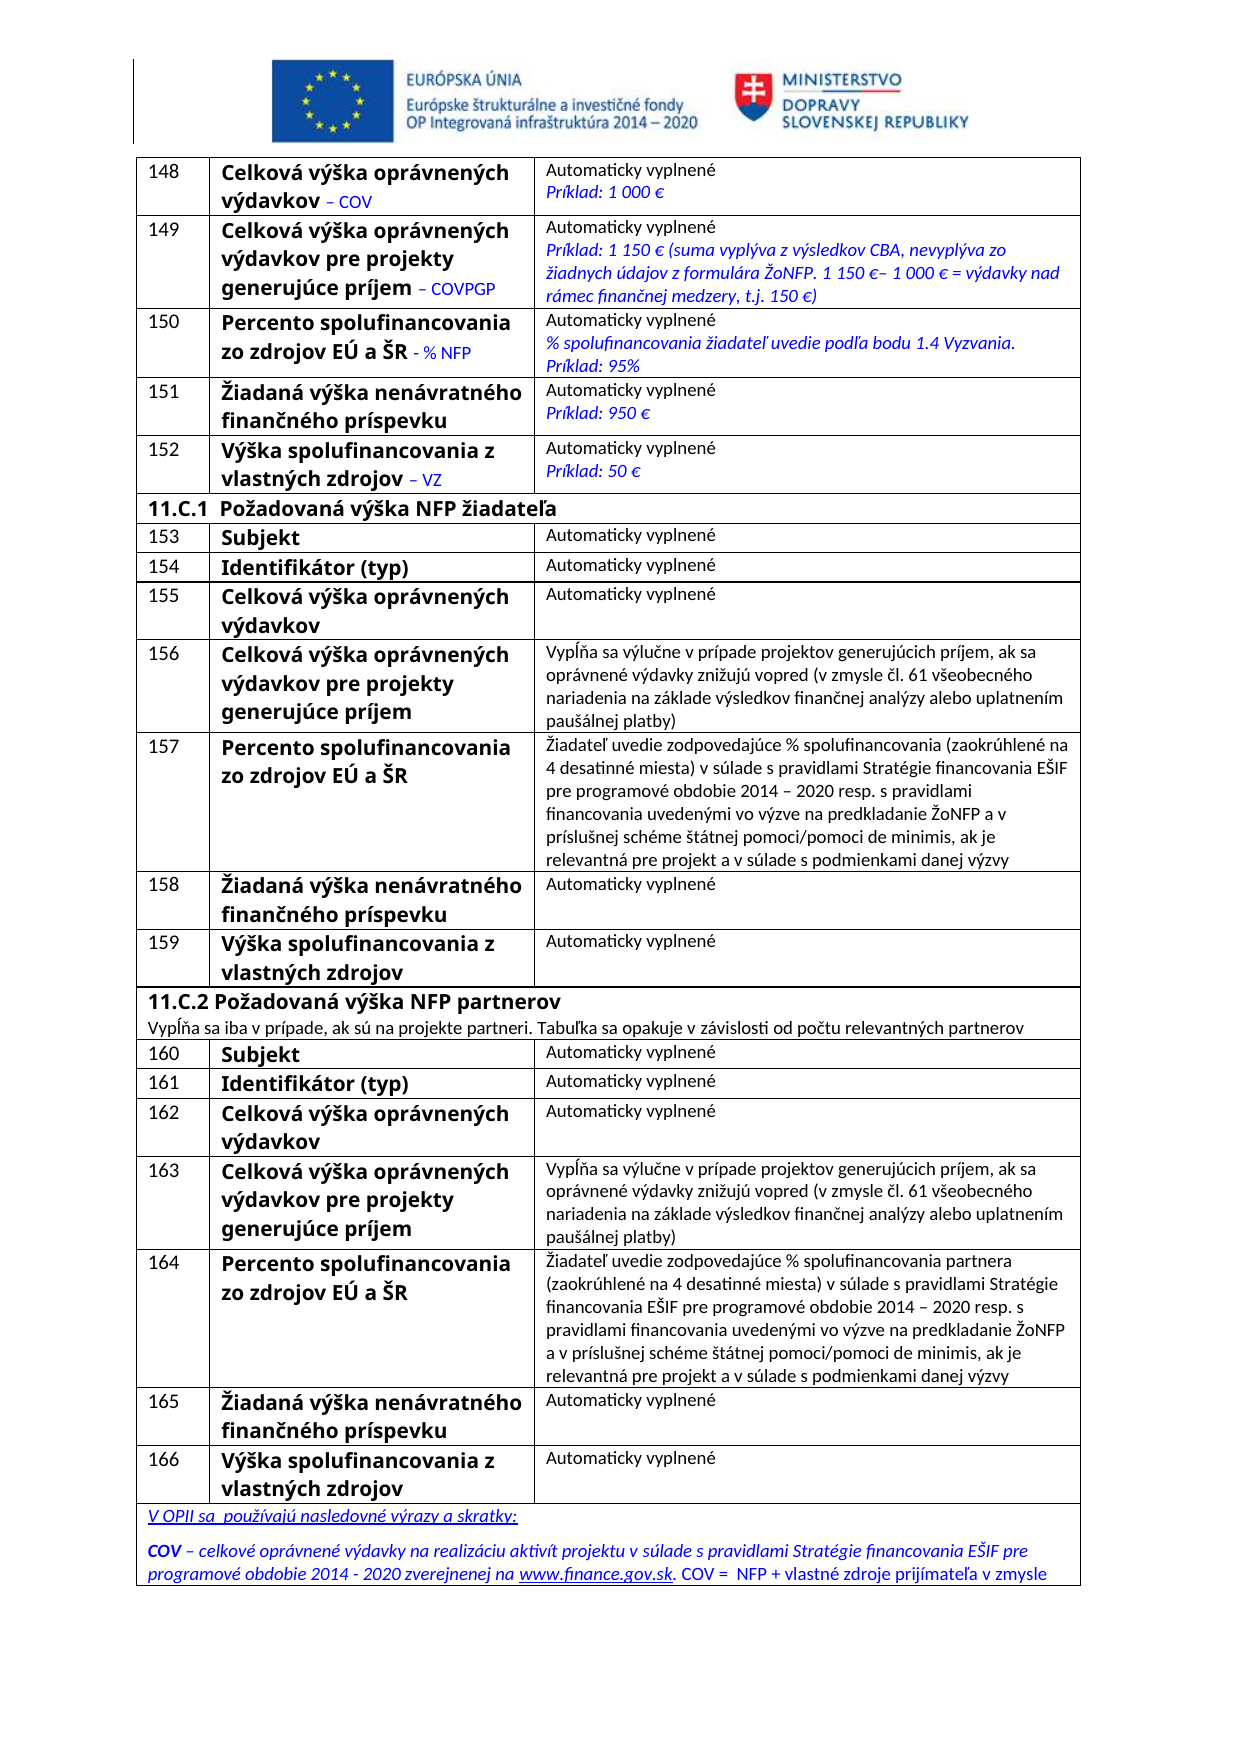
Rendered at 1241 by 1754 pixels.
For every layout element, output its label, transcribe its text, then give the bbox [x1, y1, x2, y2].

table_cell Automaticky vyplnené [535, 1099, 1080, 1156]
table_cell 150 [137, 309, 209, 377]
table_cell Automaticky vyplnené [535, 1446, 1080, 1503]
table_cell Automaticky vyplnené [535, 1069, 1080, 1098]
table_cell Subjekt [210, 1040, 534, 1068]
table_cell 166 [137, 1446, 209, 1503]
table_cell Vypĺňa sa výlučne v prípade projektov generujúcich príjem, ak sa oprávnené výdavky znižujú vopred (v zmysle čl. 61 všeobecného nariadenia na základe výsledkov finančnej analýzy alebo uplatnením paušálnej platby) [535, 1157, 1080, 1248]
table_cell Subjekt [210, 524, 534, 552]
table_cell Automaticky vyplnené [535, 553, 1080, 581]
table_cell Automaticky vyplnené [535, 872, 1080, 928]
table_cell Automaticky vyplnené Príklad: 950 € [535, 378, 1080, 435]
table_cell 149 [137, 216, 209, 307]
table_cell Žiadateľ uvedie zodpovedajúce % spolufinancovania partnera (zaokrúhlené na 4 desatinné miesta) v súlade s pravidlami Stratégie financovania EŠIF pre programové obdobie 2014 – 2020 resp. s pravidlami financovania uvedenými vo výzve na predkladanie ŽoNFP a v príslušnej schéme štátnej pomoci/pomoci de minimis, ak je relevantná pre projekt a v súlade s podmienkami danej výzvy [535, 1250, 1080, 1387]
table_cell Žiadaná výška nenávratného finančného príspevku [210, 872, 534, 928]
table_cell Percento spolufinancovania zo zdrojov EÚ a ŠR - % NFP [210, 309, 534, 377]
table_cell 156 [137, 640, 209, 732]
table_cell 157 [137, 733, 209, 871]
table_cell 160 [137, 1040, 209, 1068]
table_cell Automaticky vyplnené Príklad: 1 150 € (suma vyplýva z výsledkov CBA, nevyplýva zo žiadnych údajov z formulára ŽoNFP. 1 150 €– 1 000 € = výdavky nad rámec finančnej medzery, t.j. 150 €) [535, 216, 1080, 307]
table_cell Automaticky vyplnené [535, 1040, 1080, 1068]
table_cell Celková výška oprávnených výdavkov pre projekty generujúce príjem [210, 1157, 534, 1248]
table_cell Percento spolufinancovania zo zdrojov EÚ a ŠR [210, 1250, 534, 1387]
table_cell 153 [137, 524, 209, 552]
table_cell Automaticky vyplnené [535, 930, 1080, 986]
table_cell Žiadaná výška nenávratného finančného príspevku [210, 1388, 534, 1445]
table_cell Automaticky vyplnené Príklad: 1 000 € [535, 158, 1080, 215]
table_cell Celková výška oprávnených výdavkov [210, 1099, 534, 1156]
picture [271, 59, 969, 144]
table_cell Identifikátor (typ) [210, 553, 534, 581]
table_cell 151 [137, 378, 209, 435]
table_cell 148 [137, 158, 209, 215]
table_cell 164 [137, 1250, 209, 1387]
table_cell 155 [137, 583, 209, 639]
table_cell 162 [137, 1099, 209, 1156]
table_cell Automaticky vyplnené % spolufinancovania žiadateľ uvedie podľa bodu 1.4 Vyzvania. Príklad: 95% [535, 309, 1080, 377]
table_cell Žiadaná výška nenávratného finančného príspevku [210, 378, 534, 435]
table_cell Automaticky vyplnené Príklad: 50 € [535, 436, 1080, 493]
table_cell Výška spolufinancovania z vlastných zdrojov – VZ [210, 436, 534, 493]
table_cell Percento spolufinancovania zo zdrojov EÚ a ŠR [210, 733, 534, 871]
table_cell Automaticky vyplnené [535, 524, 1080, 552]
table_cell Celková výška oprávnených výdavkov [210, 583, 534, 639]
table_cell 161 [137, 1069, 209, 1098]
table_cell 154 [137, 553, 209, 581]
table_cell Vypĺňa sa výlučne v prípade projektov generujúcich príjem, ak sa oprávnené výdavky znižujú vopred (v zmysle čl. 61 všeobecného nariadenia na základe výsledkov finančnej analýzy alebo uplatnením paušálnej platby) [535, 640, 1080, 732]
table_cell Celková výška oprávnených výdavkov pre projekty generujúce príjem – COVPGP [210, 216, 534, 307]
table_cell 158 [137, 872, 209, 928]
table_cell 159 [137, 930, 209, 986]
table_cell 165 [137, 1388, 209, 1445]
table_cell Žiadateľ uvedie zodpovedajúce % spolufinancovania (zaokrúhlené na 4 desatinné miesta) v súlade s pravidlami Stratégie financovania EŠIF pre programové obdobie 2014 – 2020 resp. s pravidlami financovania uvedenými vo výzve na predkladanie ŽoNFP a v príslušnej schéme štátnej pomoci/pomoci de minimis, ak je relevantná pre projekt a v súlade s podmienkami danej výzvy [535, 733, 1080, 871]
table_cell 152 [137, 436, 209, 493]
table_cell Výška spolufinancovania z vlastných zdrojov [210, 1446, 534, 1503]
table_cell Automaticky vyplnené [535, 583, 1080, 639]
table_cell Celková výška oprávnených výdavkov pre projekty generujúce príjem [210, 640, 534, 732]
table_cell Celková výška oprávnených výdavkov – COV [210, 158, 534, 215]
table_cell 11.C.1 Požadovaná výška NFP žiadateľa [137, 494, 1080, 522]
table_cell Výška spolufinancovania z vlastných zdrojov [210, 930, 534, 986]
table_cell 163 [137, 1157, 209, 1248]
table_cell 11.C.2 Požadovaná výška NFP partnerov Vypĺňa sa iba v prípade, ak sú na projekte partneri. Tabuľka sa opakuje v závislosti od počtu relevantných partnerov [137, 988, 1080, 1039]
table_cell Identifikátor (typ) [210, 1069, 534, 1098]
table_cell Automaticky vyplnené [535, 1388, 1080, 1445]
